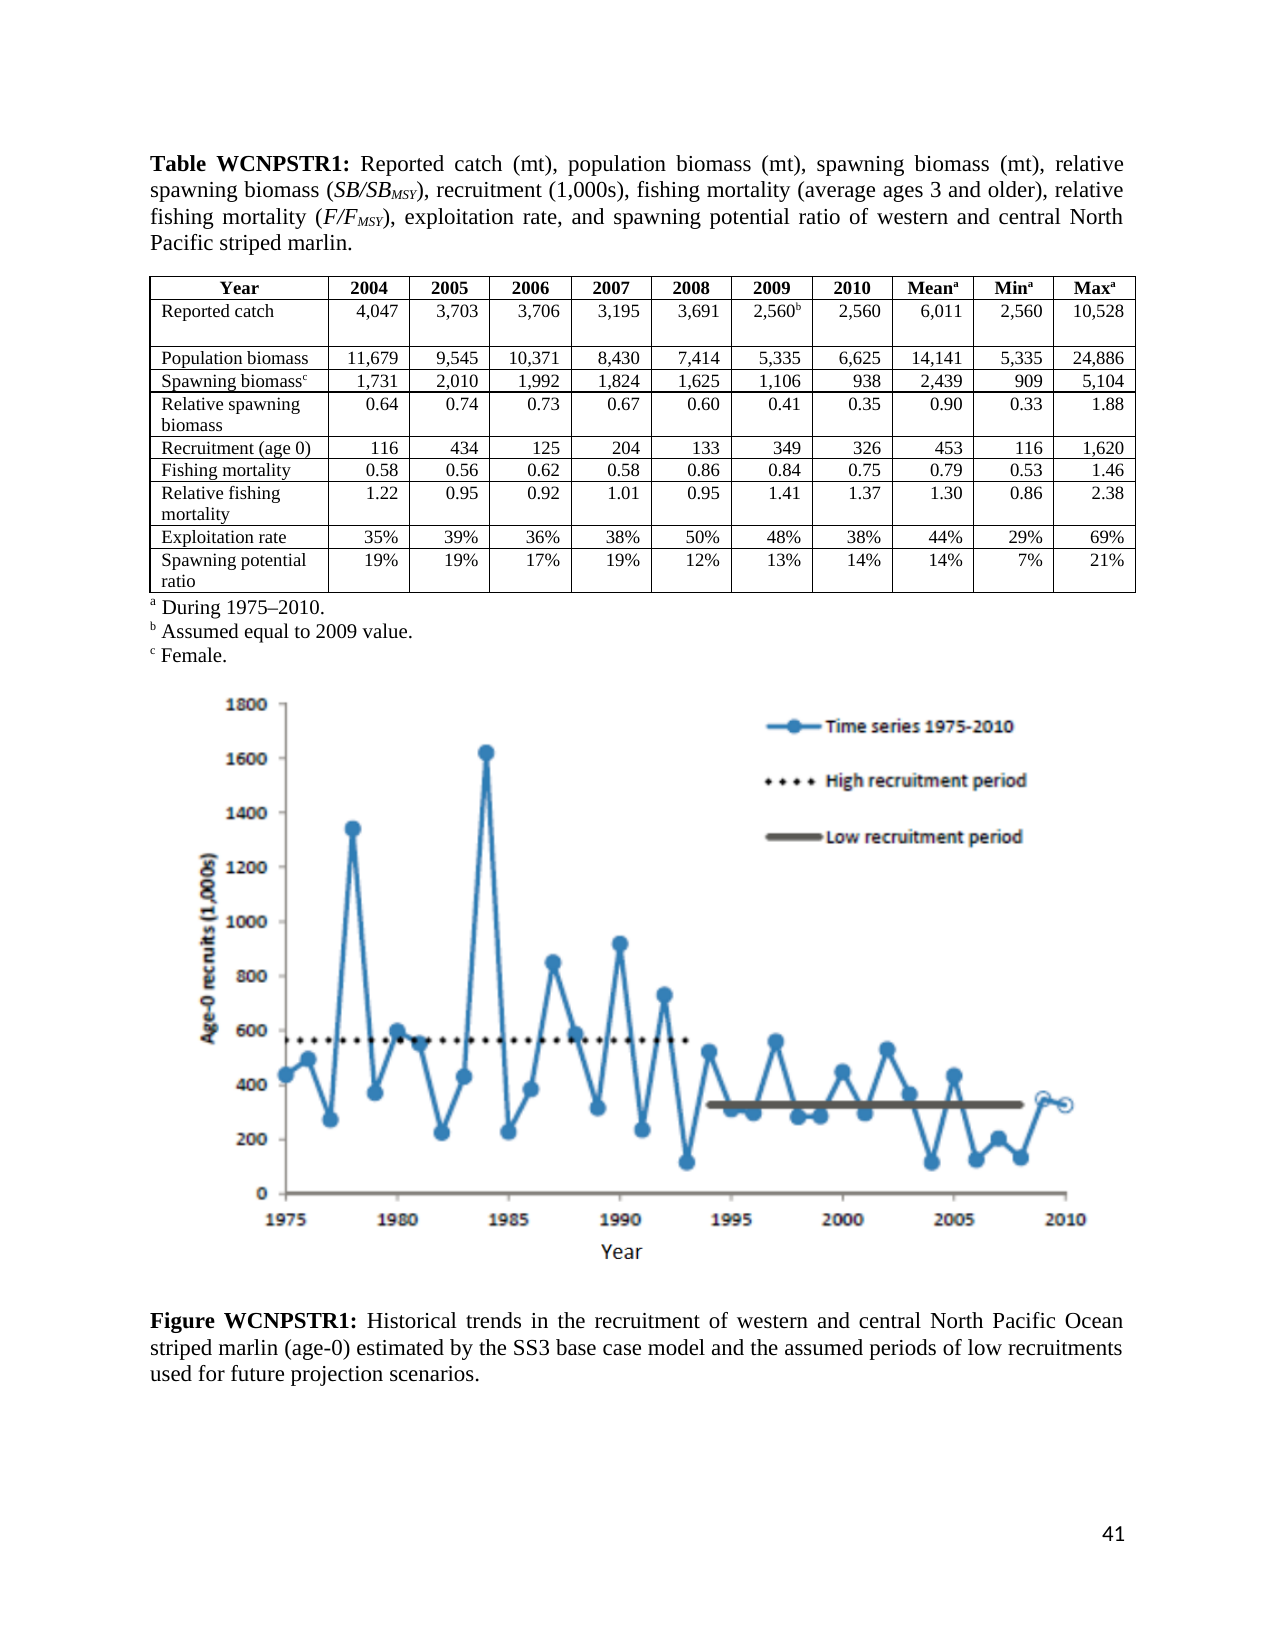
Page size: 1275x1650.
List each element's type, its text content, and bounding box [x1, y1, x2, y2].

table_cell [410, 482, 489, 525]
text Figure WCNPSTR1: Historical trends in the recruitment of western and central North Pacific Ocean striped marlin (age-0) estimated by the SS3 base case model and the assumed periods of low recruitments used for future projection scenarios. [150, 1307, 1125, 1386]
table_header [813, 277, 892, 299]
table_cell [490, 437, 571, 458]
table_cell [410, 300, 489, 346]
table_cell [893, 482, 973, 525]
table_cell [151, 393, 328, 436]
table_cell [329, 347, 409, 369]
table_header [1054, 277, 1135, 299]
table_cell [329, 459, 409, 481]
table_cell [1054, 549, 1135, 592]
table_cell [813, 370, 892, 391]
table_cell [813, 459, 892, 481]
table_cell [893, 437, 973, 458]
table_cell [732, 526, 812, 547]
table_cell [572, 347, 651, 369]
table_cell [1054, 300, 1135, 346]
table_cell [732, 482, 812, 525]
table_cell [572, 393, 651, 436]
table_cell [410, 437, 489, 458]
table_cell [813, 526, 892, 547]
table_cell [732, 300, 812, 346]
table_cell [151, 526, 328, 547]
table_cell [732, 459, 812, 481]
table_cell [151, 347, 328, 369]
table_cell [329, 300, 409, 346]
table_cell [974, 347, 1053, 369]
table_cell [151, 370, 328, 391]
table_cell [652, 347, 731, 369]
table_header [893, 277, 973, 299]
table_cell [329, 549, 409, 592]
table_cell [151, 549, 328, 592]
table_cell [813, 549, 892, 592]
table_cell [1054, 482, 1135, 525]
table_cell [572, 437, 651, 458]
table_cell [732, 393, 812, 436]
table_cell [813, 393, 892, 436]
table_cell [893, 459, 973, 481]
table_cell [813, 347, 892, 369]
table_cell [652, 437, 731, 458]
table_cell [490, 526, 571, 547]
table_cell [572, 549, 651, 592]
text c Female. [150, 643, 1125, 667]
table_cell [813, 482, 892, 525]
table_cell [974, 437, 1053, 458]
text b Assumed equal to 2009 value. [150, 619, 1125, 643]
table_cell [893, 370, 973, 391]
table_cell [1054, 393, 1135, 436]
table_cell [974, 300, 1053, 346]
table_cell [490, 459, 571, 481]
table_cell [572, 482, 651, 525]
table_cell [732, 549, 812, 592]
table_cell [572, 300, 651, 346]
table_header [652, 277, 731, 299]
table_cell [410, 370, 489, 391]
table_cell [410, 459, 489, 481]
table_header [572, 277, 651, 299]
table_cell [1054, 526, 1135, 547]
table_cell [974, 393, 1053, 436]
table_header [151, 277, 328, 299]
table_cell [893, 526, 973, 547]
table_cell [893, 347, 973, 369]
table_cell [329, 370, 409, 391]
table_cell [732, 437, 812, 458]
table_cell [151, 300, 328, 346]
text Table WCNPSTR1: Reported catch (mt), population biomass (mt), spawning biomass (mt), relative spawning biomass (SB/SBMSY), recruitment (1,000s), fishing mortality (average ages 3 and older), relative fishing mortality (F/FMSY), exploitation rate, and spawning potential ratio of western and central North Pacific striped marlin. [150, 150, 1125, 255]
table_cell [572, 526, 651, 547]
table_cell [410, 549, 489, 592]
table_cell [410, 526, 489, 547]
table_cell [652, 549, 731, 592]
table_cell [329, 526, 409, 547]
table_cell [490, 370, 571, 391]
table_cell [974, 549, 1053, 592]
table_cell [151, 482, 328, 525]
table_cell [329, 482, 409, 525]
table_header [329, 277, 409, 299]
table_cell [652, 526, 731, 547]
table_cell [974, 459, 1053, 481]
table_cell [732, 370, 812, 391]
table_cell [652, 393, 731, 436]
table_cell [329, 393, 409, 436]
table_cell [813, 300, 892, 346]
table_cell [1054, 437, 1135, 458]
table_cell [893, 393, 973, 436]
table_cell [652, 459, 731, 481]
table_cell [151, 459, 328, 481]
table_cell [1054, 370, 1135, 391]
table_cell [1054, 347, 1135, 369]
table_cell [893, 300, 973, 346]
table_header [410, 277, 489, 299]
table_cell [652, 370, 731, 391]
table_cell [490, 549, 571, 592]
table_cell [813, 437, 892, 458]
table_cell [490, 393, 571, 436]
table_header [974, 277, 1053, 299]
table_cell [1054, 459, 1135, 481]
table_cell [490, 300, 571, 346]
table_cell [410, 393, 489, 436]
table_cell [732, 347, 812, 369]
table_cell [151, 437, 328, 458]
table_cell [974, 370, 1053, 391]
picture [181, 693, 1094, 1287]
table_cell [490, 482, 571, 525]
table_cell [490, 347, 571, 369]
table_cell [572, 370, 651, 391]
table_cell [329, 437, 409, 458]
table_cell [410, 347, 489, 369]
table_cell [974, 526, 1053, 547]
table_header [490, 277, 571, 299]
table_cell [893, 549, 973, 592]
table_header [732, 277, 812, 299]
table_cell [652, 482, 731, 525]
text a During 1975–2010. [150, 593, 1125, 619]
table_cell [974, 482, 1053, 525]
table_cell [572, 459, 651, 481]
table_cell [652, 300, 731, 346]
